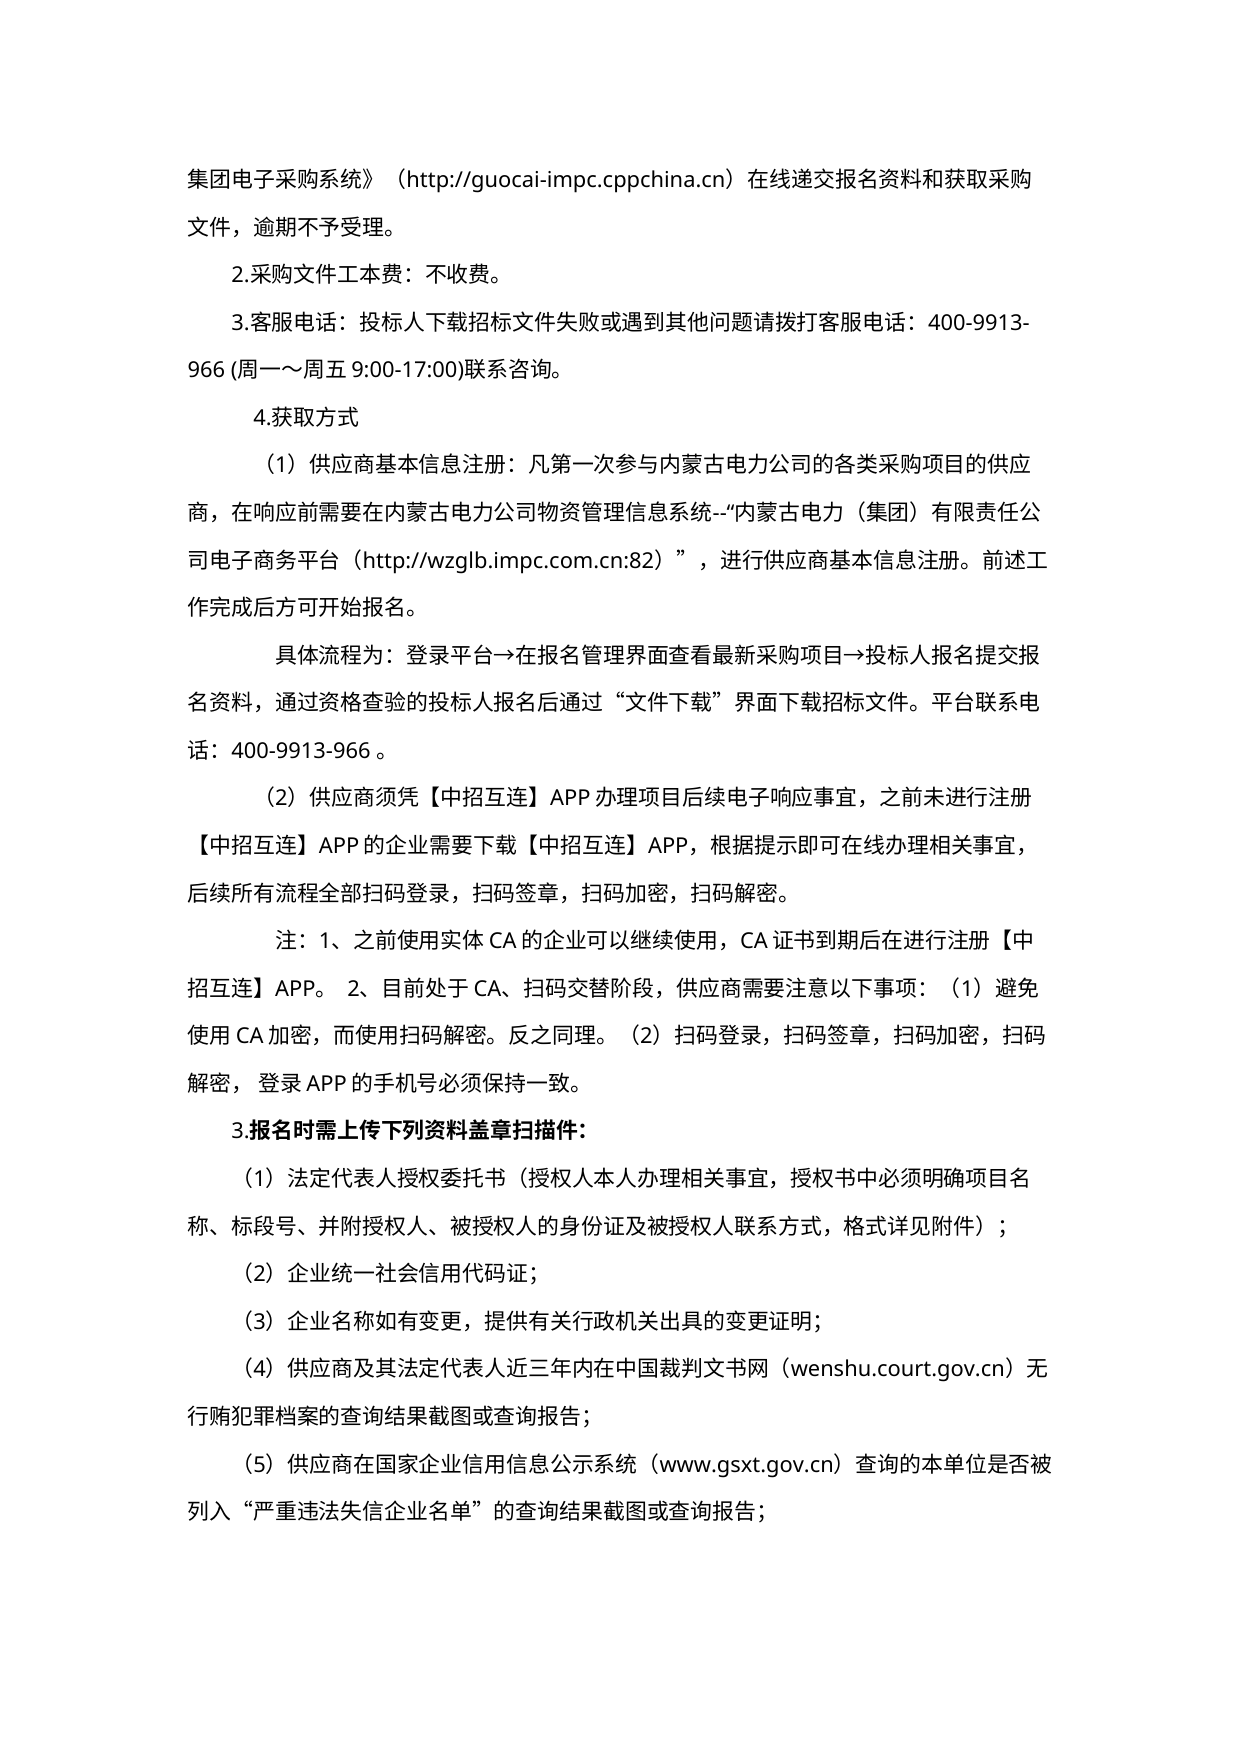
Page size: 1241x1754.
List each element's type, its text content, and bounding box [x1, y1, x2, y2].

text （1）法定代表人授权委托书（授权人本人办理相关事宜，授权书中必须明确项目名称、标段号、并附授权人、被授权人的身份证及被授权人联系方式，格式详见附件）； [187, 1161, 1053, 1240]
text 注：1、之前使用实体CA的企业可以继续使用，CA证书到期后在进行注册【中招互连】APP。 2、目前处于CA、扫码交替阶段，供应商需要注意以下事项：（1）避免使用CA加密，而使用扫码解密。反之同理。（2）扫码登录，扫码签章，扫码加密，扫码解密， 登录APP的手机号必须保持一致。 [187, 923, 1053, 1098]
text （5）供应商在国家企业信用信息公示系统（www.gsxt.gov.cn）查询的本单位是否被列入“严重违法失信企业名单”的查询结果截图或查询报告； [187, 1447, 1053, 1526]
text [187, 162, 1053, 241]
text （3）企业名称如有变更，提供有关行政机关出具的变更证明； [187, 1304, 1053, 1336]
text （1）供应商基本信息注册：凡第一次参与内蒙古电力公司的各类采购项目的供应商，在响应前需要在内蒙古电力公司物资管理信息系统--“内蒙古电力（集团）有限责任公司电子商务平台（http://wzglb.impc.com.cn:82）”，进行供应商基本信息注册。前述工作完成后方可开始报名。 [187, 447, 1053, 622]
text （4）供应商及其法定代表人近三年内在中国裁判文书网（wenshu.court.gov.cn）无行贿犯罪档案的查询结果截图或查询报告； [187, 1351, 1053, 1431]
text 4.获取方式 [187, 400, 1053, 432]
text （2）企业统一社会信用代码证； [187, 1256, 1053, 1288]
text 2.采购文件工本费：不收费。 [187, 257, 1053, 289]
text 3.客服电话：投标人下载招标文件失败或遇到其他问题请拨打客服电话：400-9913-966 (周一～周五9:00-17:00)联系咨询。 [187, 305, 1053, 384]
text 具体流程为：登录平台→在报名管理界面查看最新采购项目→投标人报名提交报名资料，通过资格查验的投标人报名后通过“文件下载”界面下载招标文件。平台联系电话：400-9913-966 。 [187, 638, 1053, 764]
text 3.报名时需上传下列资料盖章扫描件： [187, 1113, 1053, 1145]
text （2）供应商须凭【中招互连】APP办理项目后续电子响应事宜，之前未进行注册【中招互连】APP的企业需要下载【中招互连】APP，根据提示即可在线办理相关事宜，后续所有流程全部扫码登录，扫码签章，扫码加密，扫码解密。 [187, 780, 1053, 907]
